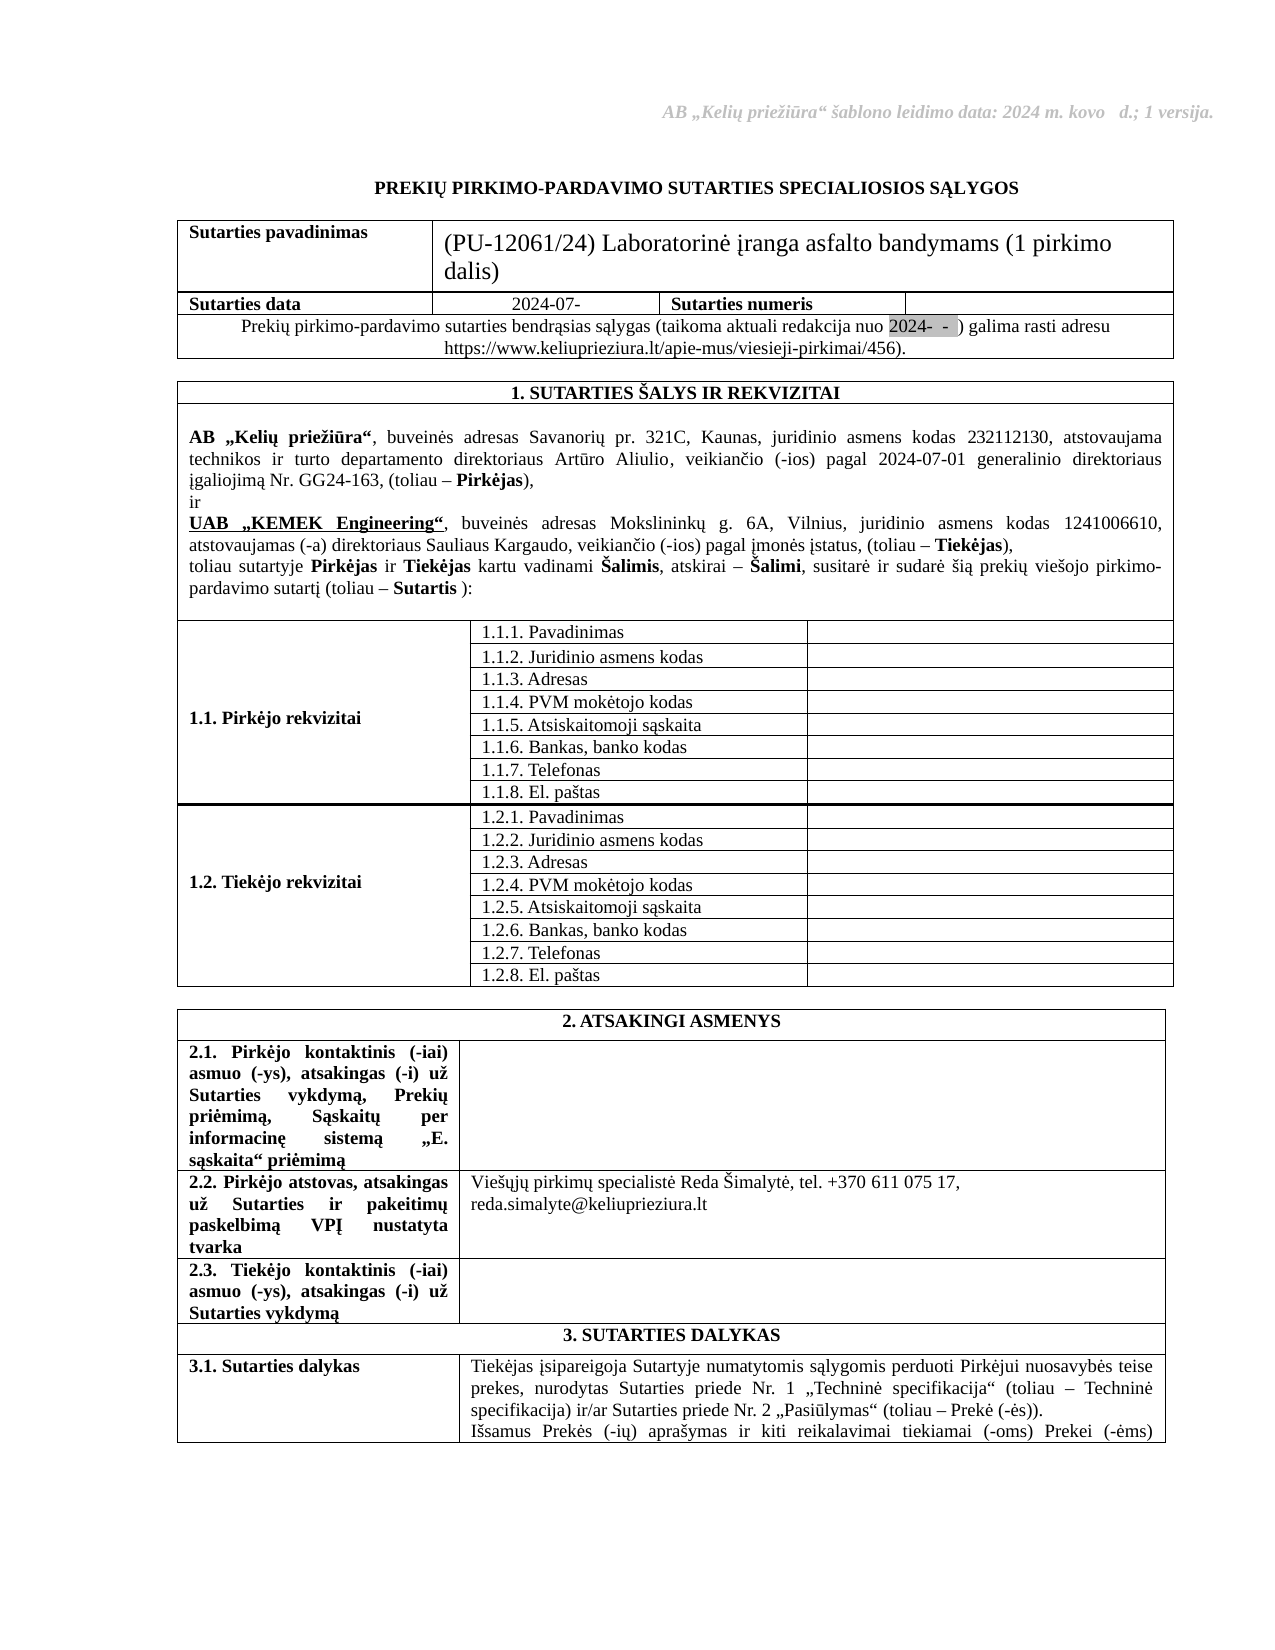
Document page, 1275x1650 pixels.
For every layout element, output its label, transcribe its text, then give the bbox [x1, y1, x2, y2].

table_cell 1.1.4. PVM mokėtojo kodas [471, 691, 807, 712]
text Prekių pirkimo-pardavimo sutarties Specialiosios sąlygos [177, 177, 1216, 199]
table_cell Sutarties data [178, 293, 432, 314]
table_cell [808, 759, 1173, 780]
table_cell [808, 691, 1173, 712]
table_header Sutarties pavadinimas [178, 221, 432, 291]
table_cell 1.2.7. Telefonas [471, 942, 807, 963]
table_cell 1.2.8. El. paštas [471, 964, 807, 986]
table_cell [808, 874, 1173, 895]
table_cell 1.1.2. Juridinio asmens kodas [471, 644, 807, 667]
table_cell 1.2.3. Adresas [471, 851, 807, 873]
table_cell 3. SUTARTIES DALYKAS [178, 1324, 1165, 1354]
table_cell [808, 668, 1173, 690]
table_cell [906, 293, 1173, 314]
table_header 2. ATSAKINGI ASMENYS [178, 1010, 1165, 1040]
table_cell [178, 1355, 459, 1442]
table_cell [808, 714, 1173, 735]
table_cell [808, 644, 1173, 667]
table_cell [808, 781, 1173, 803]
table_cell Sutarties numeris [660, 293, 905, 314]
table_header [433, 221, 1173, 291]
table_cell [808, 919, 1173, 941]
table_cell 1.1.1. Pavadinimas [471, 621, 807, 643]
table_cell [460, 1355, 1165, 1442]
table_cell 1.1. Pirkėjo rekvizitai [178, 621, 470, 803]
table_cell 1.2.2. Juridinio asmens kodas [471, 829, 807, 850]
table_cell 1.2. Tiekėjo rekvizitai [178, 806, 470, 986]
table_cell 2.1. Pirkėjo kontaktinis (-iai) asmuo (-ys), atsakingas (-i) už Sutarties vykdymą, Prekių priėmimą, Sąskaitų per informacinę sistemą „E. sąskaita“ priėmimą [178, 1041, 459, 1170]
table_cell [808, 736, 1173, 758]
table_cell 1.2.1. Pavadinimas [471, 806, 807, 828]
table_cell 1.1.8. El. paštas [471, 781, 807, 803]
table_cell [460, 1041, 1165, 1170]
table_cell [808, 621, 1173, 643]
table_cell 1.2.4. PVM mokėtojo kodas [471, 874, 807, 895]
table_cell 1.1.7. Telefonas [471, 759, 807, 780]
table_cell [808, 806, 1173, 828]
table_cell 1.2.5. Atsiskaitomoji sąskaita [471, 896, 807, 918]
table_cell [808, 851, 1173, 873]
table_header 1. SUTARTIES ŠALYS IR REKVIZITAI [178, 382, 1173, 403]
table_cell 1.1.6. Bankas, banko kodas [471, 736, 807, 758]
table_cell 2.3. Tiekėjo kontaktinis (-iai) asmuo (-ys), atsakingas (-i) už Sutarties vykdymą [178, 1259, 459, 1323]
table_cell [808, 829, 1173, 850]
table_cell 2.2. Pirkėjo atstovas, atsakingas už Sutarties ir pakeitimų paskelbimą VPĮ nustatyta tvarka [178, 1171, 459, 1257]
table_cell Viešųjų pirkimų specialistė Reda Šimalytė, tel. +370 611 075 17, reda.simalyte@keliuprieziura.lt [460, 1171, 1165, 1257]
table_cell 2024-07- [433, 293, 659, 314]
table_cell [808, 964, 1173, 986]
table_cell Prekių pirkimo-pardavimo sutarties bendrąsias sąlygas (taikoma aktuali redakcija nuo ) galima rasti adresu https://www.keliuprieziura.lt/apie-mus/viesieji-pirkimai/456). [178, 315, 1173, 358]
table_cell AB „Kelių priežiūra“, buveinės adresas Savanorių pr. 321C, Kaunas, juridinio asmens kodas 232112130, atstovaujama , veikiančio (-ios) pagal , (toliau – Pirkėjas), ir , buveinės adresas , juridinio asmens kodas 1241006610, atstovaujamas (-a) , veikiančio (-ios) pagal , (toliau – Tiekėjas), toliau sutartyje Pirkėjas ir Tiekėjas kartu vadinami Šalimis, atskirai – Šalimi, susitarė ir sudarė šią prekių viešojo pirkimo-pardavimo sutartį (toliau – Sutartis ): [178, 404, 1173, 620]
table_cell 1.1.5. Atsiskaitomoji sąskaita [471, 714, 807, 735]
table_cell 1.1.3. Adresas [471, 668, 807, 690]
table_cell [460, 1259, 1165, 1323]
table_cell [808, 896, 1173, 918]
table_cell 1.2.6. Bankas, banko kodas [471, 919, 807, 941]
table_cell [808, 942, 1173, 963]
